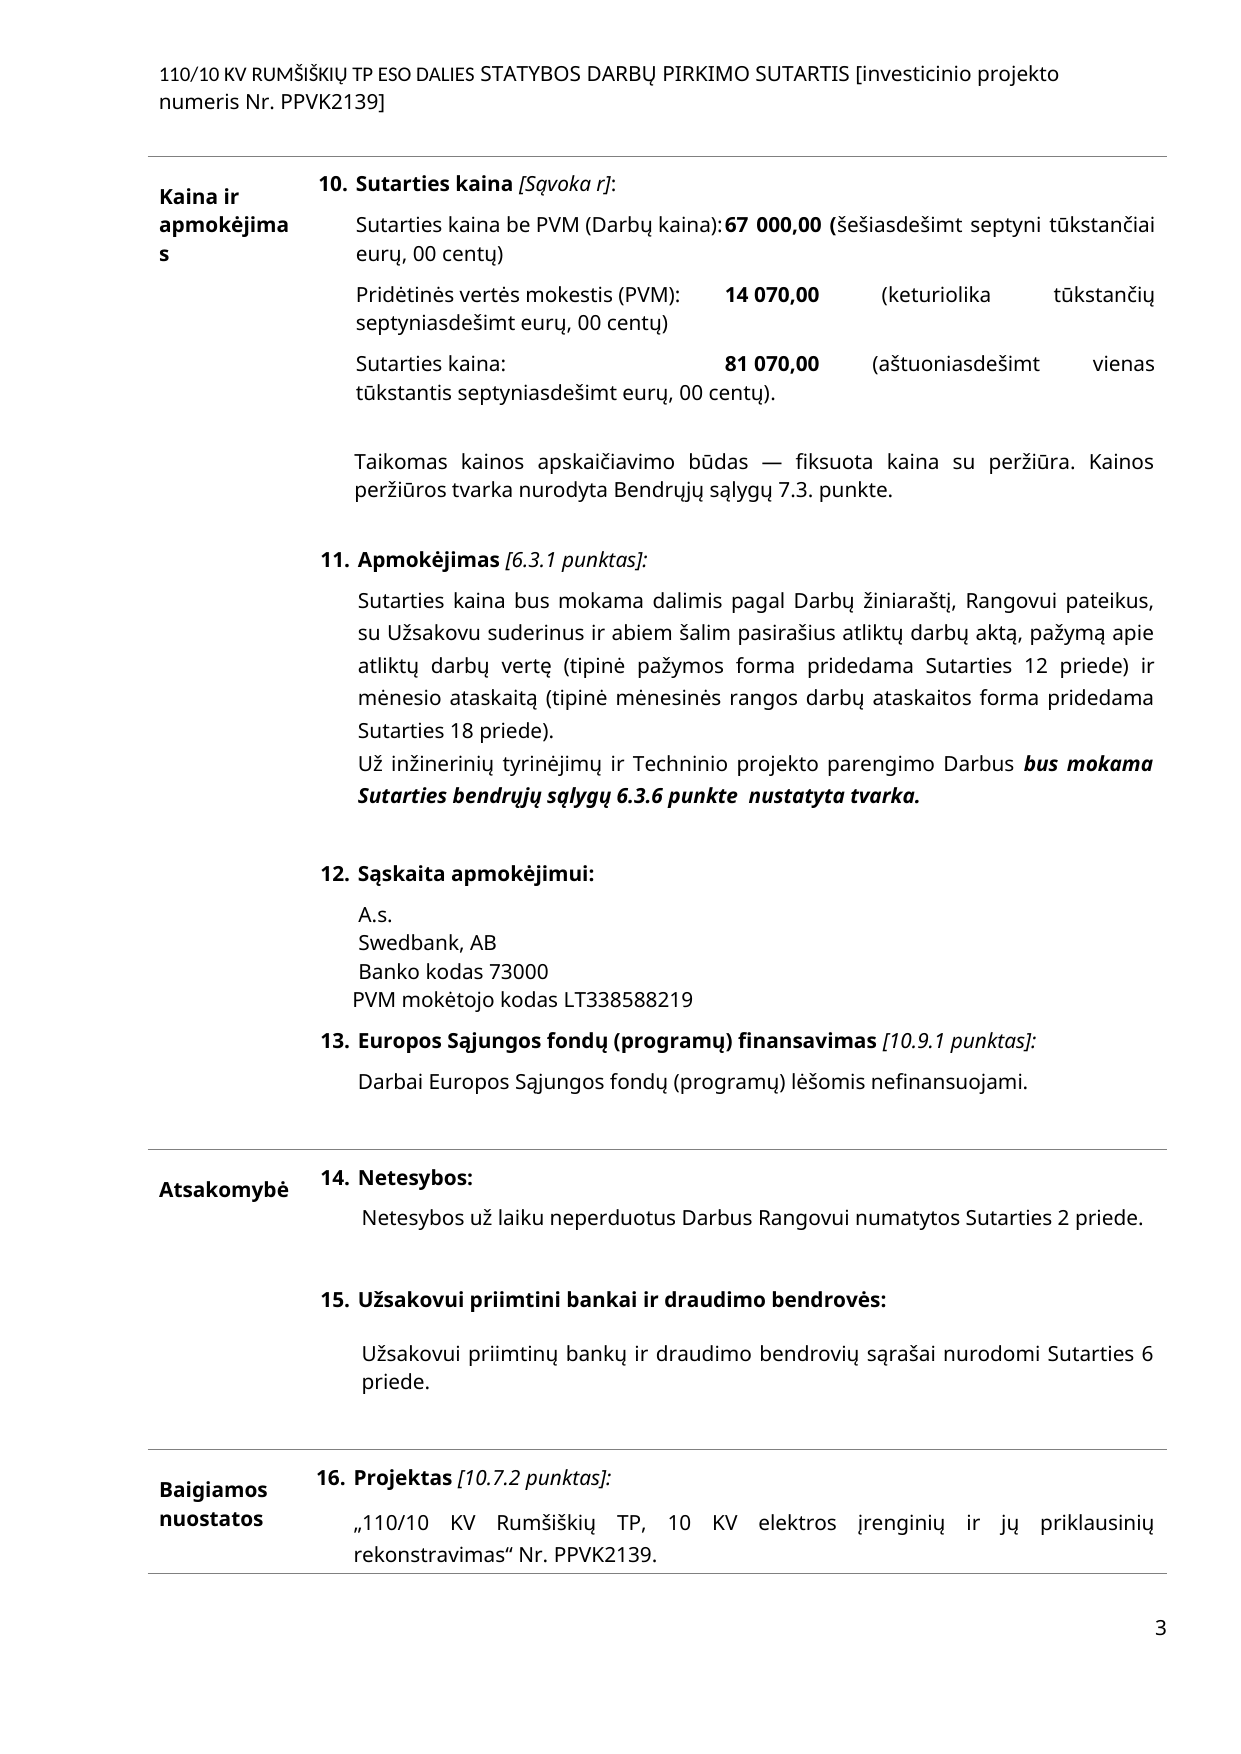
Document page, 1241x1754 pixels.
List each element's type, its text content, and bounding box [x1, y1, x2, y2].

table_cell Sutarties kaina [Sąvoka r]: Sutarties kaina be PVM (Darbų kaina): 67 000,00 (šešiasdešimt septyni tūkstančiai eurų, 00 centų) Pridėtinės vertės mokestis (PVM): 14 070,00 (keturiolika tūkstančių septyniasdešimt eurų, 00 centų) Sutarties kaina: 81 070,00 (aštuoniasdešimt vienas tūkstantis septyniasdešimt eurų, 00 centų). Taikomas kainos apskaičiavimo būdas — fiksuota kaina su peržiūra. Kainos peržiūros tvarka nurodyta Bendrųjų sąlygų 7.3. punkte. Apmokėjimas [6.3.1 punktas]: Sutarties kaina bus mokama dalimis pagal Darbų žiniaraštį, Rangovui pateikus, su Užsakovu suderinus ir abiem šalim pasirašius atliktų darbų aktą, pažymą apie atliktų darbų vertę (tipinė pažymos forma pridedama Sutarties 12 priede) ir mėnesio ataskaitą (tipinė mėnesinės rangos darbų ataskaitos forma pridedama Sutarties 18 priede). Už inžinerinių tyrinėjimų ir Techninio projekto parengimo Darbus bus mokama Sutarties bendrųjų sąlygų 6.3.6 punkte nustatyta tvarka. Sąskaita apmokėjimui: A.s. Swedbank, AB Banko kodas 73000 PVM mokėtojo kodas LT338588219 Europos Sąjungos fondų (programų) finansavimas [10.9.1 punktas]: Darbai Europos Sąjungos fondų (programų) lėšomis nefinansuojami. [308, 157, 1167, 1149]
table_cell Kaina ir apmokėjimas [148, 157, 308, 1149]
table_cell Atsakomybė [148, 1150, 308, 1449]
table_cell Netesybos: Netesybos už laiku neperduotus Darbus Rangovui numatytos Sutarties 2 priede. Užsakovui priimtini bankai ir draudimo bendrovės: Užsakovui priimtinų bankų ir draudimo bendrovių sąrašai nurodomi Sutarties 6 priede. [308, 1150, 1167, 1449]
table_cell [308, 1450, 1167, 1572]
table_cell Baigiamos nuostatos [148, 1450, 308, 1572]
